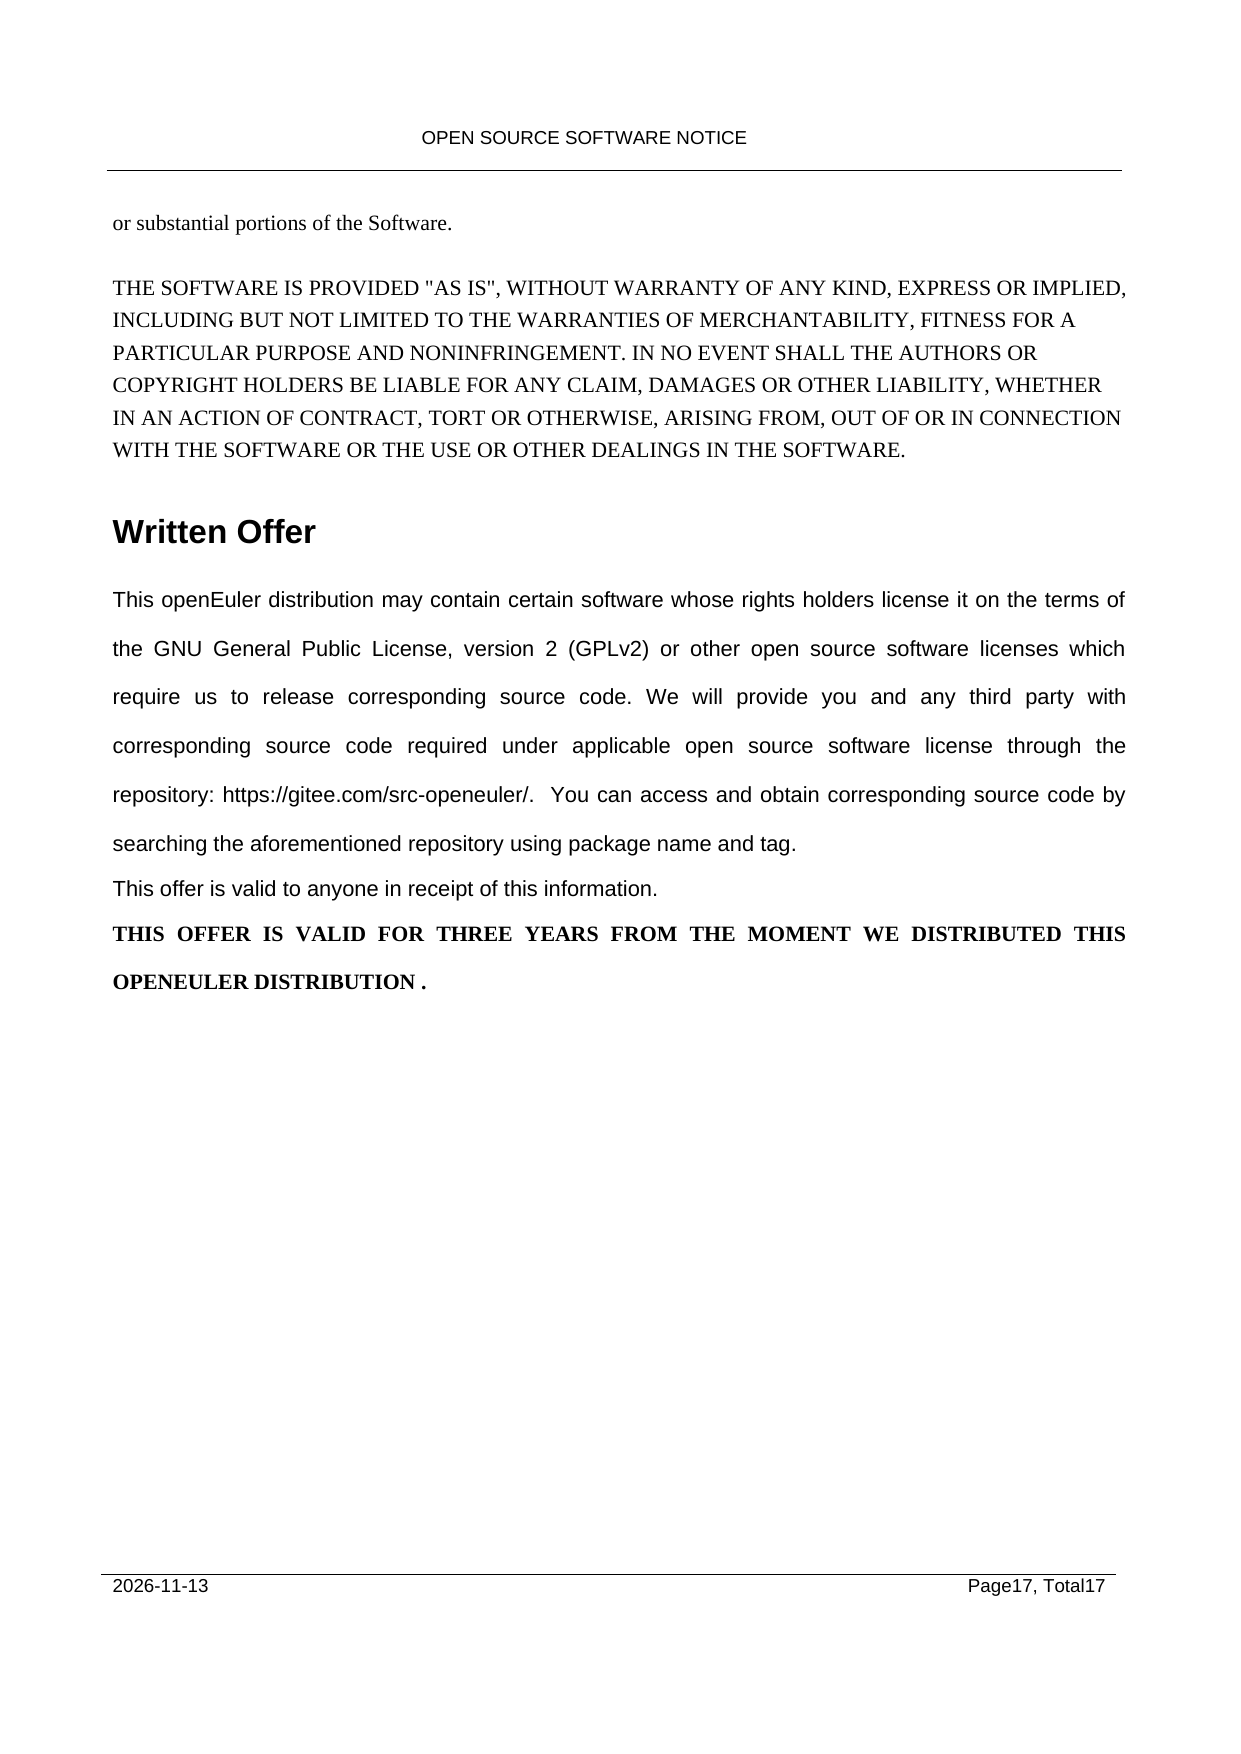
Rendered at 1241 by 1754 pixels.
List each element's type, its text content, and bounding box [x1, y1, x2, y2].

text This openEuler distribution may contain certain software whose rights holders license it on the terms of the GNU General Public License, version 2 (GPLv2) or other open source software licenses which require us to release corresponding source code. We will provide you and any third party with corresponding source code required under applicable open source software license through the repository: https://gitee.com/src-openeuler/. You can access and obtain corresponding source code by searching the aforementioned repository using package name and tag. [112, 583, 1128, 859]
text Written Offer [112, 499, 1128, 564]
text THIS OFFER IS VALID FOR THREE YEARS FROM THE MOMENT WE DISTRIBUTED THIS OPENEULER DISTRIBUTION . [112, 917, 1128, 998]
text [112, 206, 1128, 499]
text This offer is valid to anyone in receipt of this information. [112, 872, 1128, 904]
